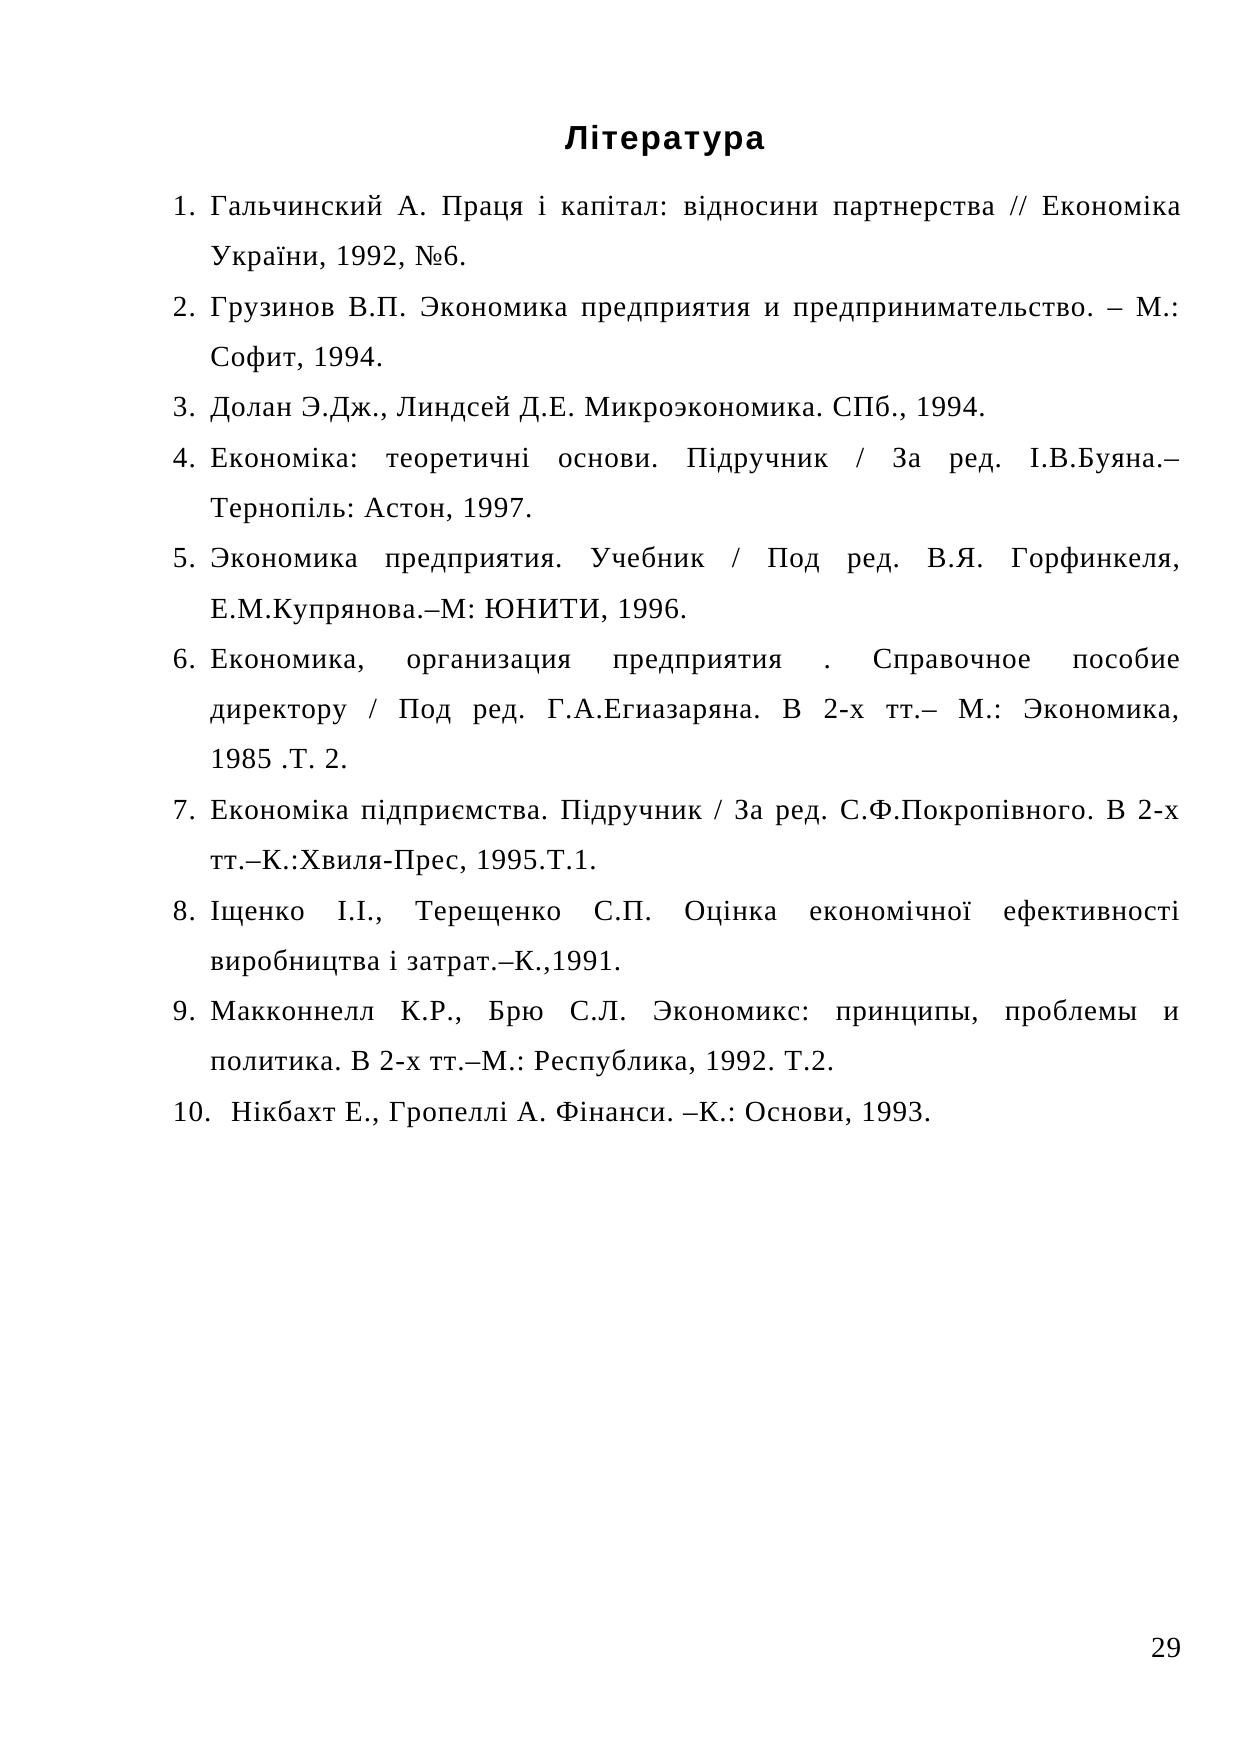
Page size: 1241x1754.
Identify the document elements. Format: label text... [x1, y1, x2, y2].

list Економіка підприємства. Підручник / За ред. С.Ф.Покропівного. В 2-х тт.–К.:Хвиля-Прес, 1995.Т.1. [173, 792, 1181, 876]
list Нікбахт Е., Гропеллі А. Фінанси. –К.: Основи, 1993. [173, 1094, 1181, 1127]
list Гальчинский А. Праця і капітал: відносини партнерства // Економіка України, 1992, №6. [173, 188, 1181, 272]
subtitle Література [148, 118, 1181, 157]
list Экономика предприятия. Учебник / Под ред. В.Я. Горфинкеля, Е.М.Купрянова.–М: ЮНИТИ, 1996. [173, 540, 1181, 624]
list Економика, организация предприятия . Справочное пособие директору / Под ред. Г.А.Егиазаряна. В 2-х тт.– М.: Экономика, 1985 .Т. 2. [173, 641, 1181, 775]
list Макконнелл К.Р., Брю С.Л. Экономикс: принципы, проблемы и политика. В 2-х тт.–М.: Республика, 1992. Т.2. [173, 993, 1181, 1077]
list Долан Э.Дж., Линдсей Д.Е. Микроэкономика. СПб., 1994. [173, 389, 1181, 423]
list Економіка: теоретичні основи. Підручник / За ред. І.В.Буяна.–Тернопіль: Астон, 1997. [173, 440, 1181, 524]
list Іщенко І.І., Терещенко С.П. Оцінка економічної ефективності виробництва і затрат.–К.,1991. [173, 893, 1181, 976]
list Грузинов В.П. Экономика предприятия и предпринимательство. – М.: Софит, 1994. [173, 289, 1181, 373]
